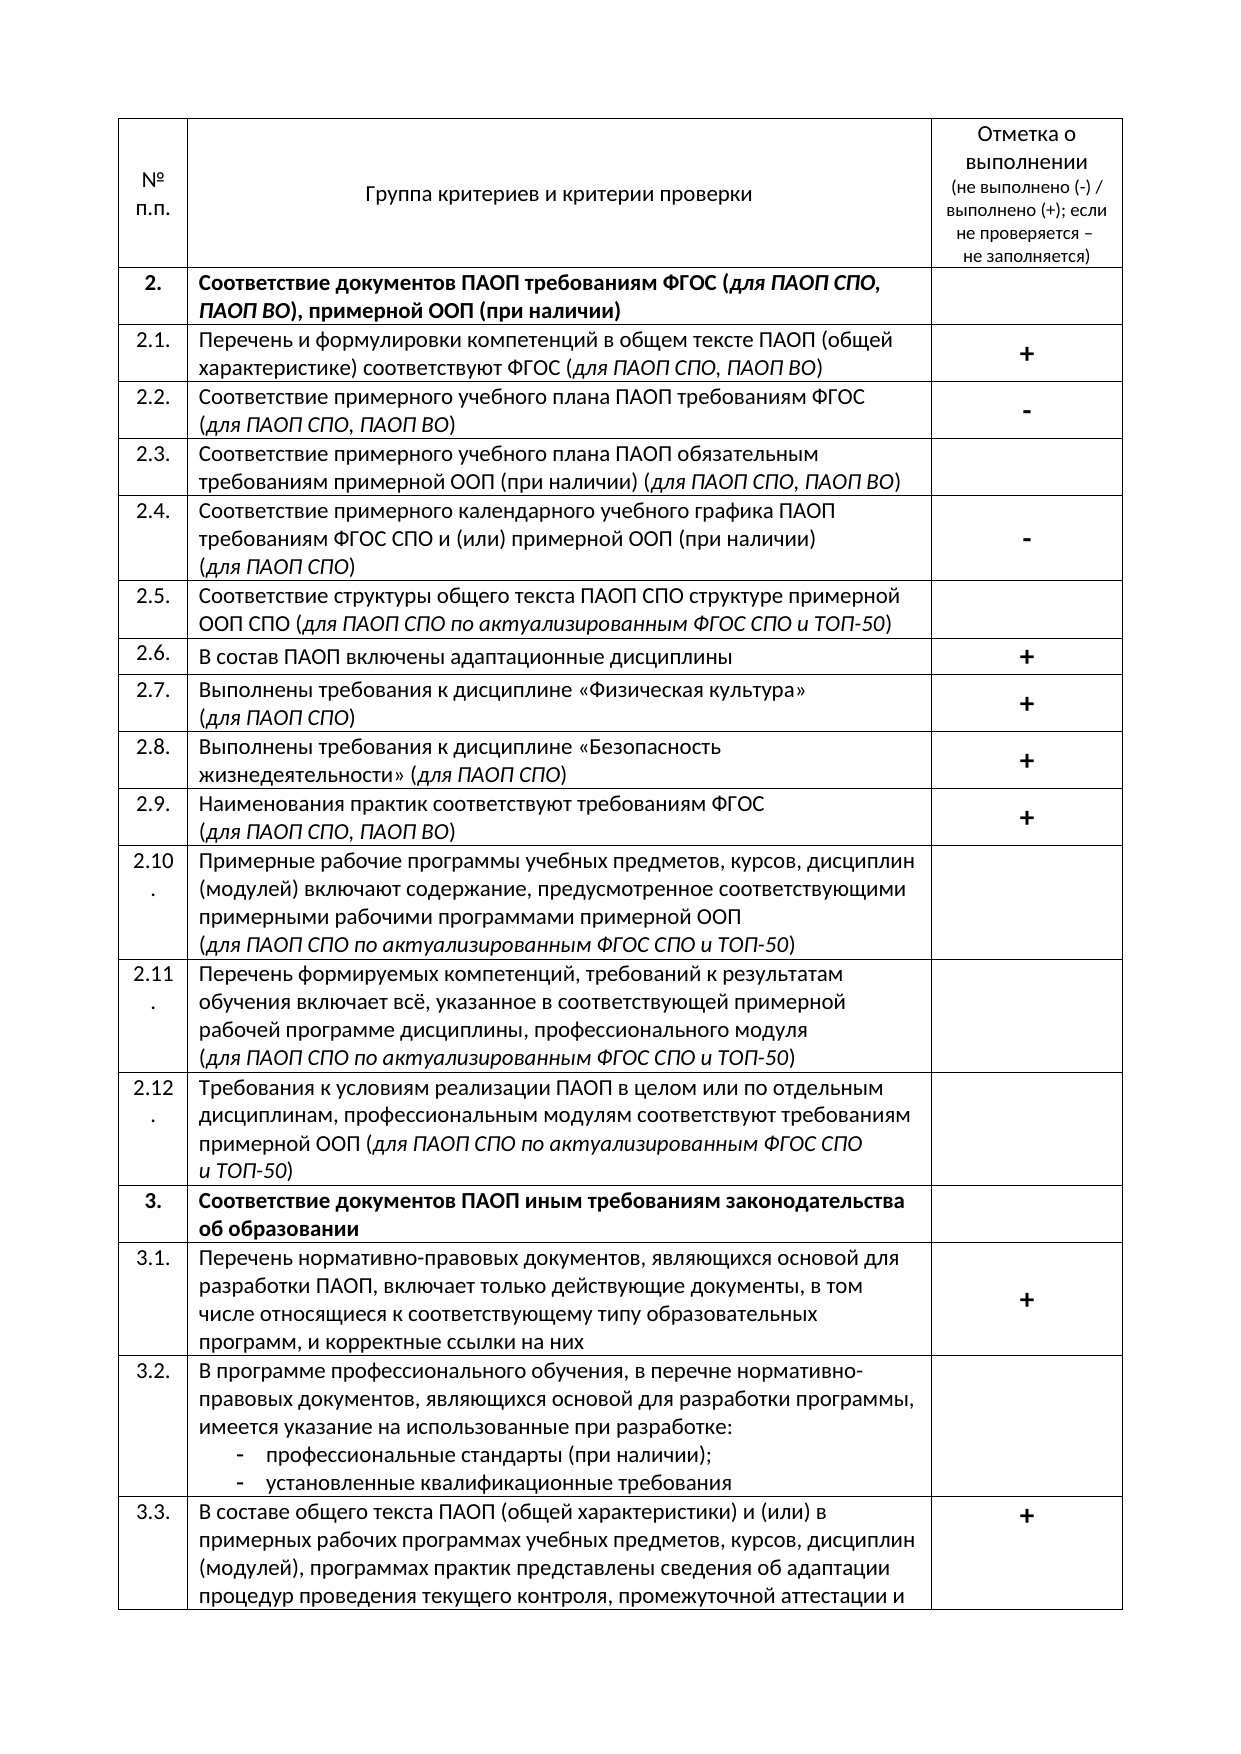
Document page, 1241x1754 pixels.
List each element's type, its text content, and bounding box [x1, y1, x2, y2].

table_cell + [932, 1497, 1122, 1609]
table_cell 2. [119, 268, 187, 324]
table_cell + [932, 1243, 1122, 1355]
table_cell + [932, 639, 1122, 674]
table_cell Выполнены требования к дисциплине «Безопасность жизнедеятельности» (для ПАОП СПО) [188, 732, 931, 788]
table_cell 2.7. [119, 675, 187, 731]
table_cell + [932, 325, 1122, 381]
table_cell Требования к условиям реализации ПАОП в целом или по отдельным дисциплинам, профессиональным модулям соответствуют требованиям примерной ООП (для ПАОП СПО по актуализированным ФГОС СПО и ТОП-50) [188, 1073, 931, 1185]
table_header № п.п. [119, 119, 187, 267]
table_cell В программе профессионального обучения, в перечне нормативно-правовых документов, являющихся основой для разработки программы, имеется указание на использованные при разработке: профессиональные стандарты (при наличии); установленные квалификационные требования [188, 1356, 931, 1496]
table_cell Выполнены требования к дисциплине «Физическая культура» (для ПАОП СПО) [188, 675, 931, 731]
table_cell 2.3. [119, 439, 187, 495]
table_cell 2.10. [119, 846, 187, 958]
table_cell [932, 581, 1122, 637]
table_cell [932, 1073, 1122, 1185]
table_cell Перечень и формулировки компетенций в общем тексте ПАОП (общей характеристике) соответствуют ФГОС (для ПАОП СПО, ПАОП ВО) [188, 325, 931, 381]
table_cell 2.12. [119, 1073, 187, 1185]
table_cell Наименования практик соответствуют требованиям ФГОС (для ПАОП СПО, ПАОП ВО) [188, 789, 931, 845]
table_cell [188, 1497, 931, 1609]
table_cell 2.5. [119, 581, 187, 637]
table_cell 3. [119, 1186, 187, 1242]
table_cell + [932, 789, 1122, 845]
table_cell 3.2. [119, 1356, 187, 1496]
table_cell Соответствие документов ПАОП требованиям ФГОС (для ПАОП СПО, ПАОП ВО), примерной ООП (при наличии) [188, 268, 931, 324]
table_cell 3.3. [119, 1497, 187, 1609]
table_cell [932, 1186, 1122, 1242]
table_cell [932, 268, 1122, 324]
table_cell 2.4. [119, 496, 187, 580]
table_cell [932, 439, 1122, 495]
table_header Группа критериев и критерии проверки [188, 119, 931, 267]
table_cell 3.1. [119, 1243, 187, 1355]
table_cell 2.1. [119, 325, 187, 381]
table_cell + [932, 675, 1122, 731]
table_cell - [932, 496, 1122, 580]
table_cell + [932, 732, 1122, 788]
table_cell В состав ПАОП включены адаптационные дисциплины [188, 639, 931, 674]
table_cell 2.9. [119, 789, 187, 845]
table_cell [932, 846, 1122, 958]
table_cell Перечень нормативно-правовых документов, являющихся основой для разработки ПАОП, включает только действующие документы, в том числе относящиеся к соответствующему типу образовательных программ, и корректные ссылки на них [188, 1243, 931, 1355]
table_cell Соответствие документов ПАОП иным требованиям законодательства об образовании [188, 1186, 931, 1242]
table_cell Перечень формируемых компетенций, требований к результатам обучения включает всё, указанное в соответствующей примерной рабочей программе дисциплины, профессионального модуля (для ПАОП СПО по актуализированным ФГОС СПО и ТОП-50) [188, 960, 931, 1072]
table_cell [932, 960, 1122, 1072]
table_cell Соответствие примерного учебного плана ПАОП обязательным требованиям примерной ООП (при наличии) (для ПАОП СПО, ПАОП ВО) [188, 439, 931, 495]
table_cell 2.2. [119, 382, 187, 438]
table_cell Соответствие примерного календарного учебного графика ПАОП требованиям ФГОС СПО и (или) примерной ООП (при наличии) (для ПАОП СПО) [188, 496, 931, 580]
table_cell Соответствие структуры общего текста ПАОП СПО структуре примерной ООП СПО (для ПАОП СПО по актуализированным ФГОС СПО и ТОП-50) [188, 581, 931, 637]
table_cell Примерные рабочие программы учебных предметов, курсов, дисциплин (модулей) включают содержание, предусмотренное соответствующими примерными рабочими программами примерной ООП (для ПАОП СПО по актуализированным ФГОС СПО и ТОП-50) [188, 846, 931, 958]
table_cell Соответствие примерного учебного плана ПАОП требованиям ФГОС (для ПАОП СПО, ПАОП ВО) [188, 382, 931, 438]
table_cell 2.8. [119, 732, 187, 788]
table_cell 2.11. [119, 960, 187, 1072]
table_header Отметка о выполнении (не выполнено (-) / выполнено (+); если не проверяется – не заполняется) [932, 119, 1122, 267]
table_cell [932, 1356, 1122, 1496]
table_cell 2.6. [119, 639, 187, 674]
table_cell - [932, 382, 1122, 438]
